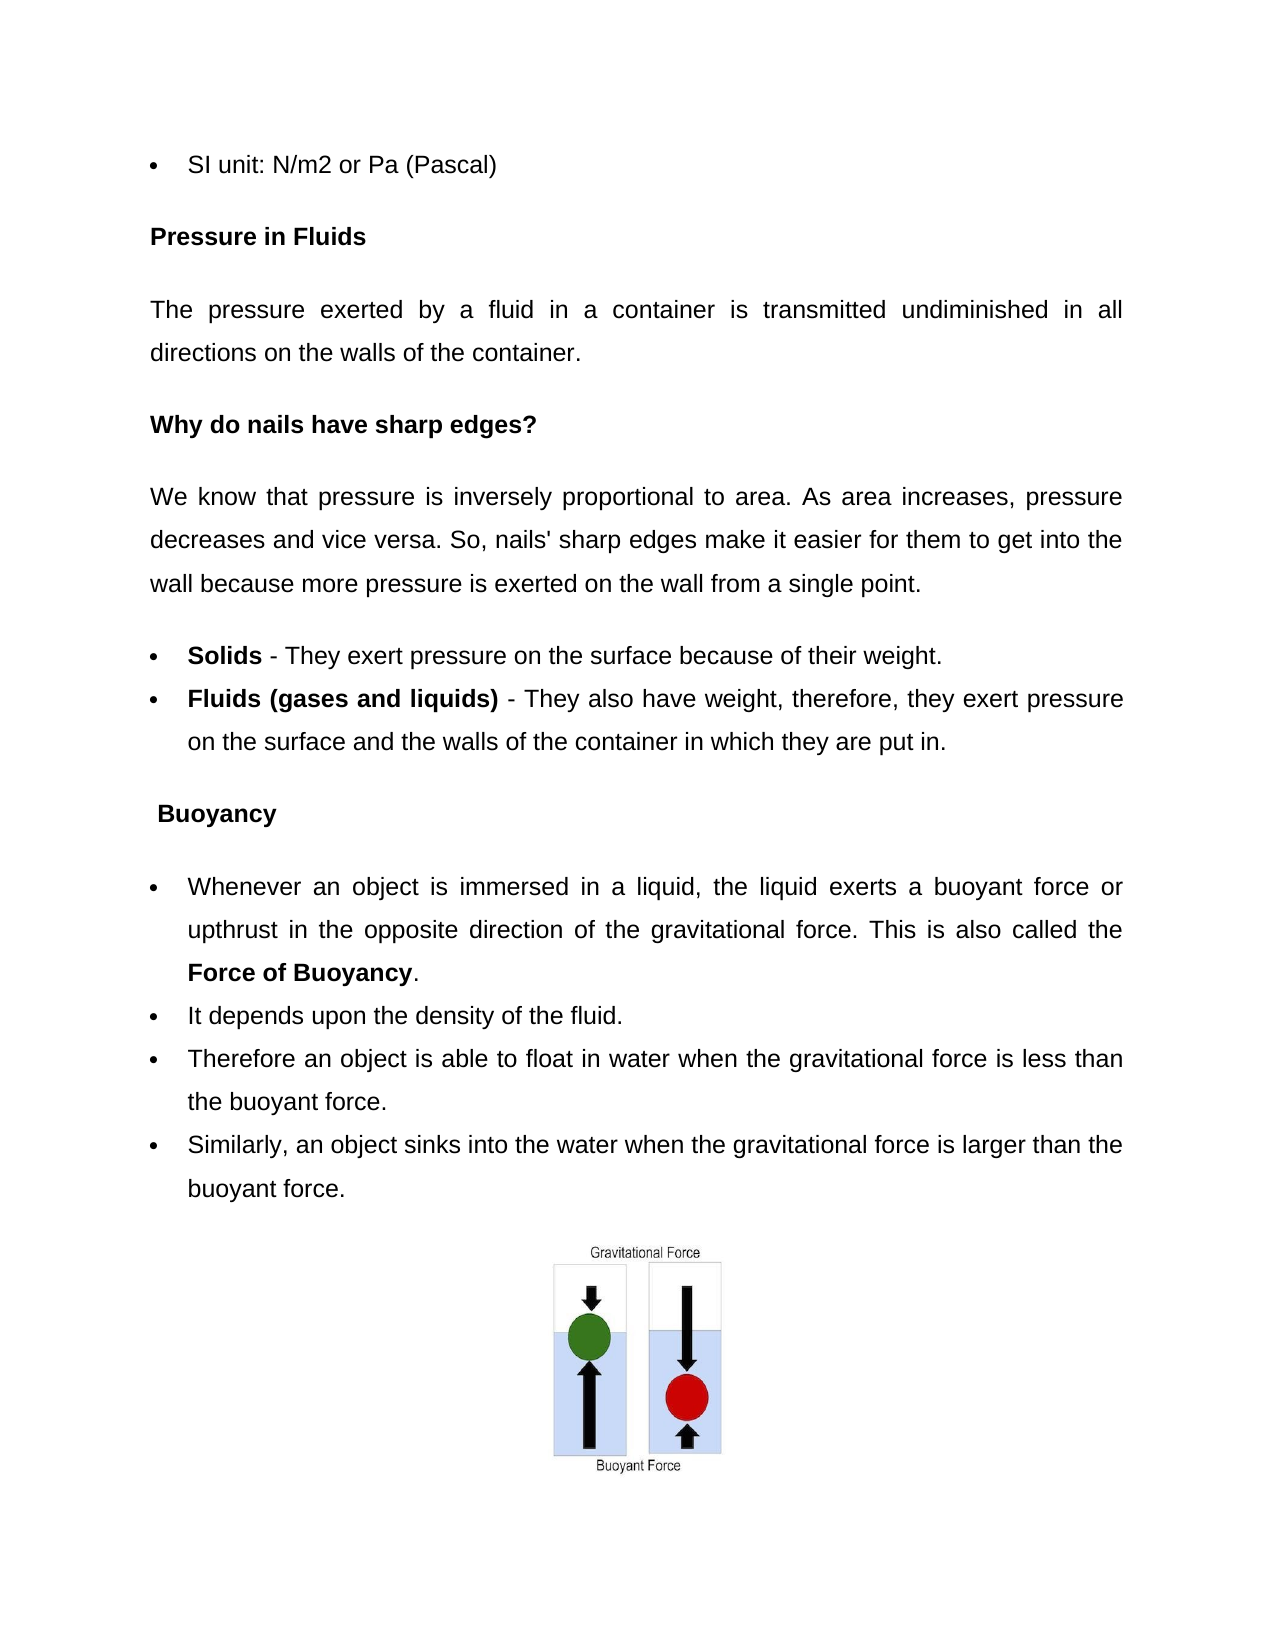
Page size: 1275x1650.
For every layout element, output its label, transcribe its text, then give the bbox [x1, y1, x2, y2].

list Fluids (gases and liquids) - They also have weight, therefore, they exert pressure on the surface and the walls of the container in which they are put in. [150, 684, 1125, 756]
list It depends upon the density of the fluid. [150, 1001, 1125, 1030]
text Buoyancy [150, 799, 1125, 828]
subtitle Why do nails have sharp edges? [150, 410, 1125, 439]
list Solids - They exert pressure on the surface because of their weight. [150, 641, 1125, 669]
text We know that pressure is inversely proportional to area. As area increases, pressure decreases and vice versa. So, nails' sharp edges make it easier for them to get into the wall because more pressure is exerted on the wall from a single point. [150, 482, 1125, 597]
subtitle Pressure in Fluids [150, 222, 1125, 251]
list Similarly, an object sinks into the water when the gravitational force is larger than the buoyant force. [150, 1130, 1125, 1202]
list Therefore an object is able to float in water when the gravitational force is less than the buoyant force. [150, 1044, 1125, 1116]
text The pressure exerted by a fluid in a container is transmitted undiminished in all directions on the walls of the container. [150, 294, 1125, 366]
list SI unit: N/m2 or Pa (Pascal) [150, 150, 1125, 179]
picture [547, 1245, 728, 1478]
list Whenever an object is immersed in a liquid, the liquid exerts a buoyant force or upthrust in the opposite direction of the gravitational force. This is also called the Force of Buoyancy. [150, 872, 1125, 987]
